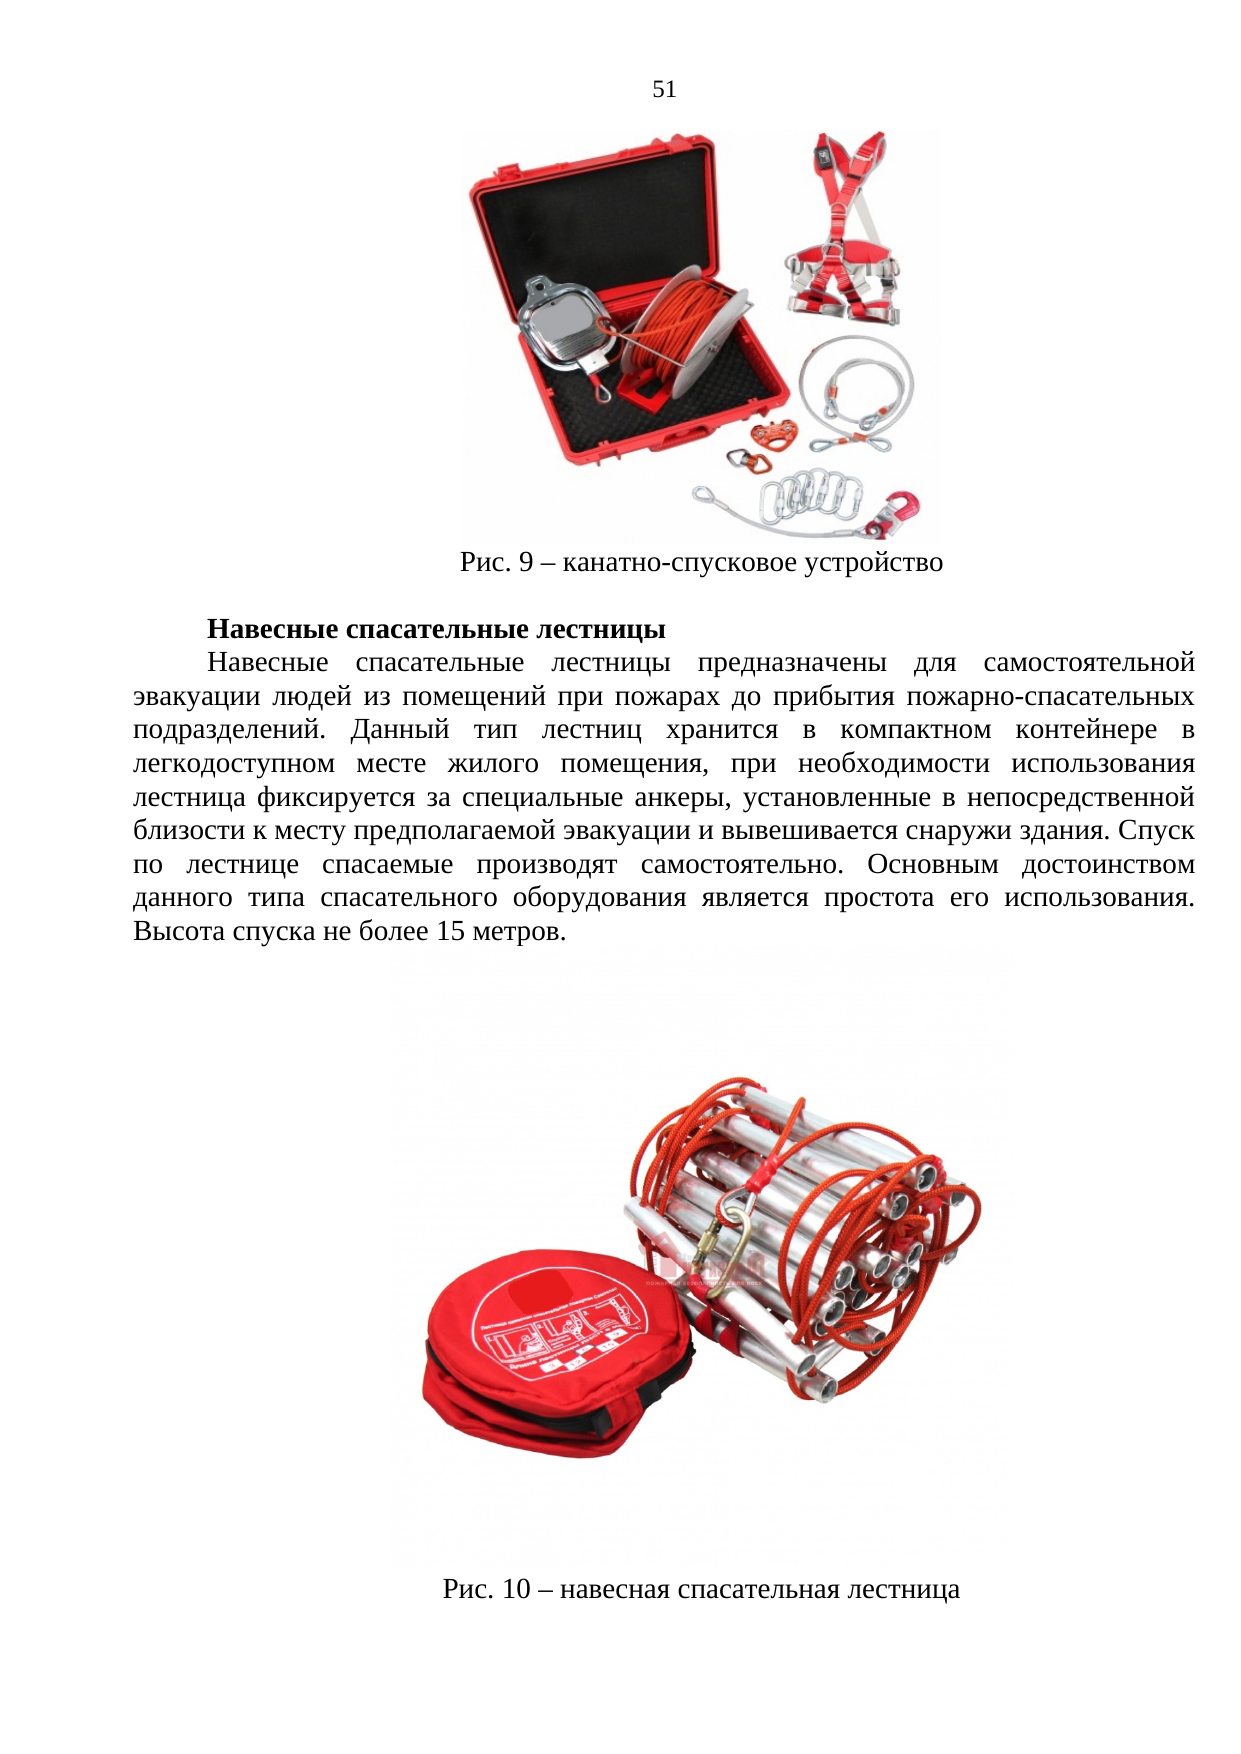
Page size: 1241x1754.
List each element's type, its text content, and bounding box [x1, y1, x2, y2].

text Рис. 9 – канатно-спусковое устройство [133, 544, 1196, 577]
text Навесные спасательные лестницы предназначены для самостоятельной эвакуации людей из помещений при пожарах до прибытия пожарно-спасательных подразделений. Данный тип лестниц хранится в компактном контейнере в легкодоступном месте жилого помещения, при необходимости использования лестница фиксируется за специальные анкеры, установленные в непосредственной близости к месту предполагаемой эвакуации и вывешивается снаружи здания. Спуск по лестнице спасаемые производят самостоятельно. Основным достоинством данного типа спасательного оборудования является простота его использования. Высота спуска не более 15 метров. [133, 644, 1196, 946]
picture [389, 946, 1014, 1571]
text Рис. 10 – навесная спасательная лестница [133, 1571, 1196, 1604]
picture [461, 130, 942, 544]
text Навесные спасательные лестницы [133, 611, 1196, 644]
